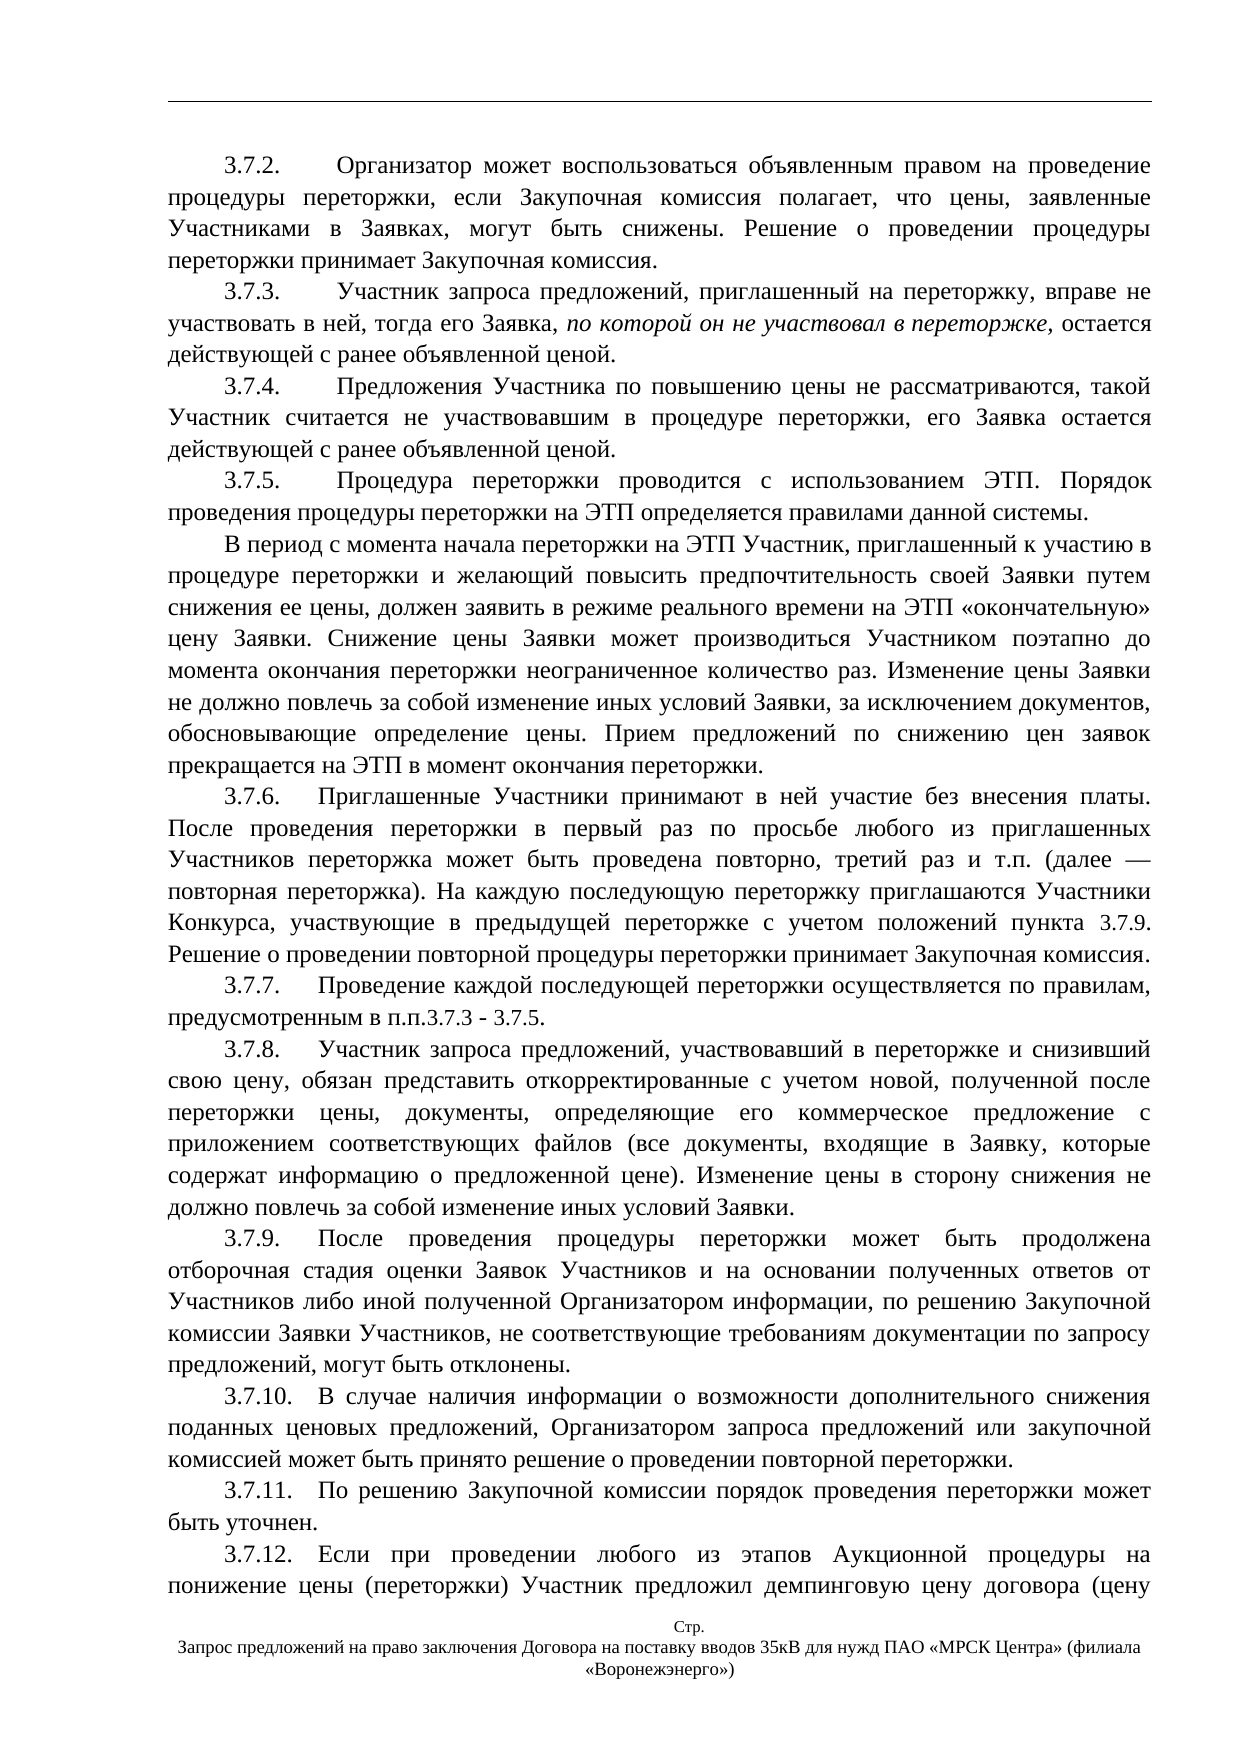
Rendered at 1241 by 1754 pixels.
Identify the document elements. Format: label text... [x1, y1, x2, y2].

list Организатор может воспользоваться объявленным правом на проведение процедуры переторжки, если Закупочная комиссия полагает, что цены, заявленные Участниками в Заявках, могут быть снижены. Решение о проведении процедуры переторжки принимает Закупочная комиссия. [168, 150, 1152, 273]
text В период с момента начала переторжки на ЭТП Участник, приглашенный к участию в процедуре переторжки и желающий повысить предпочтительность своей Заявки путем снижения ее цены, должен заявить в режиме реального времени на ЭТП «окончательную» цену Заявки. Снижение цены Заявки может производиться Участником поэтапно до момента окончания переторжки неограниченное количество раз. Изменение цены Заявки не должно повлечь за собой изменение иных условий Заявки, за исключением документов, обосновывающие определение цены. Прием предложений по снижению цен заявок прекращается на ЭТП в момент окончания переторжки. [168, 529, 1152, 778]
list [168, 1539, 1152, 1599]
list Приглашенные Участники принимают в ней участие без внесения платы. После проведения переторжки в первый раз по просьбе любого из приглашенных Участников переторжка может быть проведена повторно, третий раз и т.п. (далее — повторная переторжка). На каждую последующую переторжку приглашаются Участники Конкурса, участвующие в предыдущей переторжке с учетом положений пункта 3.7.9. Решение о проведении повторной процедуры переторжки принимает Закупочная комиссия. [168, 781, 1152, 968]
list Участник запроса предложений, приглашенный на переторжку, вправе не участвовать в ней, тогда его Заявка, по которой он не участвовал в переторжке, остается действующей с ранее объявленной ценой. [168, 276, 1152, 368]
list Проведение каждой последующей переторжки осуществляется по правилам, предусмотренным в п.п.3.7.3 - 3.7.5. [168, 971, 1152, 1031]
list Участник запроса предложений, участвовавший в переторжке и снизивший свою цену, обязан представить откорректированные с учетом новой, полученной после переторжки цены, документы, определяющие его коммерческое предложение с приложением соответствующих файлов (все документы, входящие в Заявку, которые содержат информацию о предложенной цене). Изменение цены в сторону снижения не должно повлечь за собой изменение иных условий Заявки. [168, 1034, 1152, 1220]
list После проведения процедуры переторжки может быть продолжена отборочная стадия оценки Заявок Участников и на основании полученных ответов от Участников либо иной полученной Организатором информации, по решению Закупочной комиссии Заявки Участников, не соответствующие требованиям документации по запросу предложений, могут быть отклонены. [168, 1223, 1152, 1378]
list По решению Закупочной комиссии порядок проведения переторжки может быть уточнен. [168, 1476, 1152, 1536]
list Предложения Участника по повышению цены не рассматриваются, такой Участник считается не участвовавшим в процедуре переторжки, его Заявка остается действующей с ранее объявленной ценой. [168, 371, 1152, 463]
list В случае наличия информации о возможности дополнительного снижения поданных ценовых предложений, Организатором запроса предложений или закупочной комиссией может быть принято решение о проведении повторной переторжки. [168, 1381, 1152, 1473]
list Процедура переторжки проводится с использованием ЭТП. Порядок проведения процедуры переторжки на ЭТП определяется правилами данной системы. [168, 466, 1152, 526]
